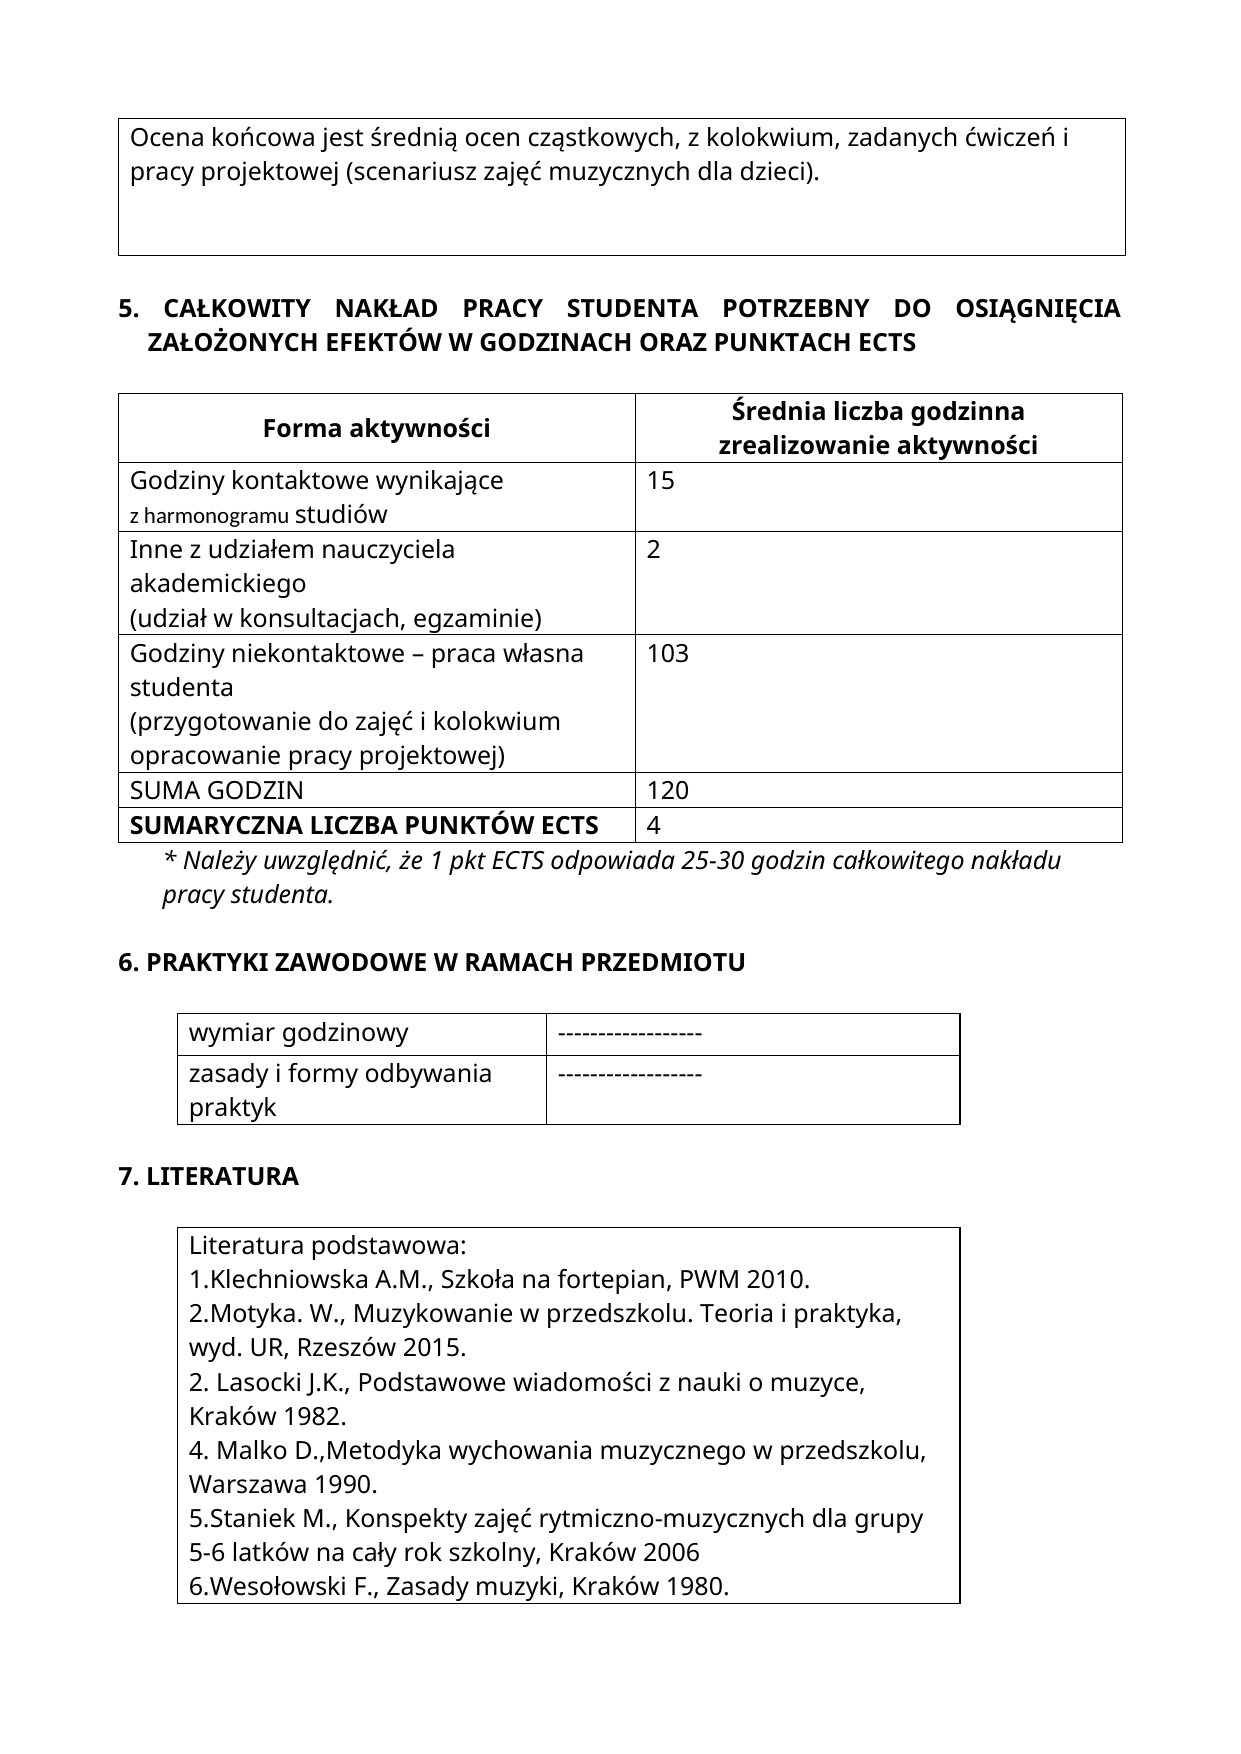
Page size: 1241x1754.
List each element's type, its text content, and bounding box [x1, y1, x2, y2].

table_header Ocena końcowa jest średnią ocen cząstkowych, z kolokwium, zadanych ćwiczeń i pracy projektowej (scenariusz zajęć muzycznych dla dzieci). [119, 119, 1125, 255]
table_header wymiar godzinowy [178, 1014, 546, 1054]
table_header ------------------ [547, 1014, 959, 1054]
table_cell ------------------ [547, 1056, 959, 1124]
table_header Średnia liczba godzinna zrealizowanie aktywności [636, 394, 1122, 462]
table_cell 120 [636, 773, 1122, 807]
text * Należy uwzględnić, że 1 pkt ECTS odpowiada 25-30 godzin całkowitego nakładu pracy studenta. [162, 843, 1122, 911]
table_cell 2 [636, 532, 1122, 634]
table_cell zasady i formy odbywania praktyk [178, 1056, 546, 1124]
table_cell SUMA GODZIN [119, 773, 635, 807]
table_cell Godziny kontaktowe wynikające z harmonogramu studiów [119, 463, 635, 531]
table_cell SUMARYCZNA LICZBA PUNKTÓW ECTS [119, 808, 635, 842]
text 7. LITERATURA [118, 1159, 1122, 1193]
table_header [178, 1228, 959, 1603]
table_cell 4 [636, 808, 1122, 842]
table_cell 103 [636, 635, 1122, 772]
table_cell Inne z udziałem nauczyciela akademickiego (udział w konsultacjach, egzaminie) [119, 532, 635, 634]
table_header Forma aktywności [119, 394, 635, 462]
table_cell 15 [636, 463, 1122, 531]
text 6. PRAKTYKI ZAWODOWE W RAMACH PRZEDMIOTU [118, 945, 1122, 979]
table_cell Godziny niekontaktowe – praca własna studenta (przygotowanie do zajęć i kolokwium opracowanie pracy projektowej) [119, 635, 635, 772]
text 5. CAŁKOWITY NAKŁAD PRACY STUDENTA POTRZEBNY DO OSIĄGNIĘCIA ZAŁOŻONYCH EFEKTÓW W GODZINACH ORAZ PUNKTACH ECTS [118, 291, 1122, 359]
